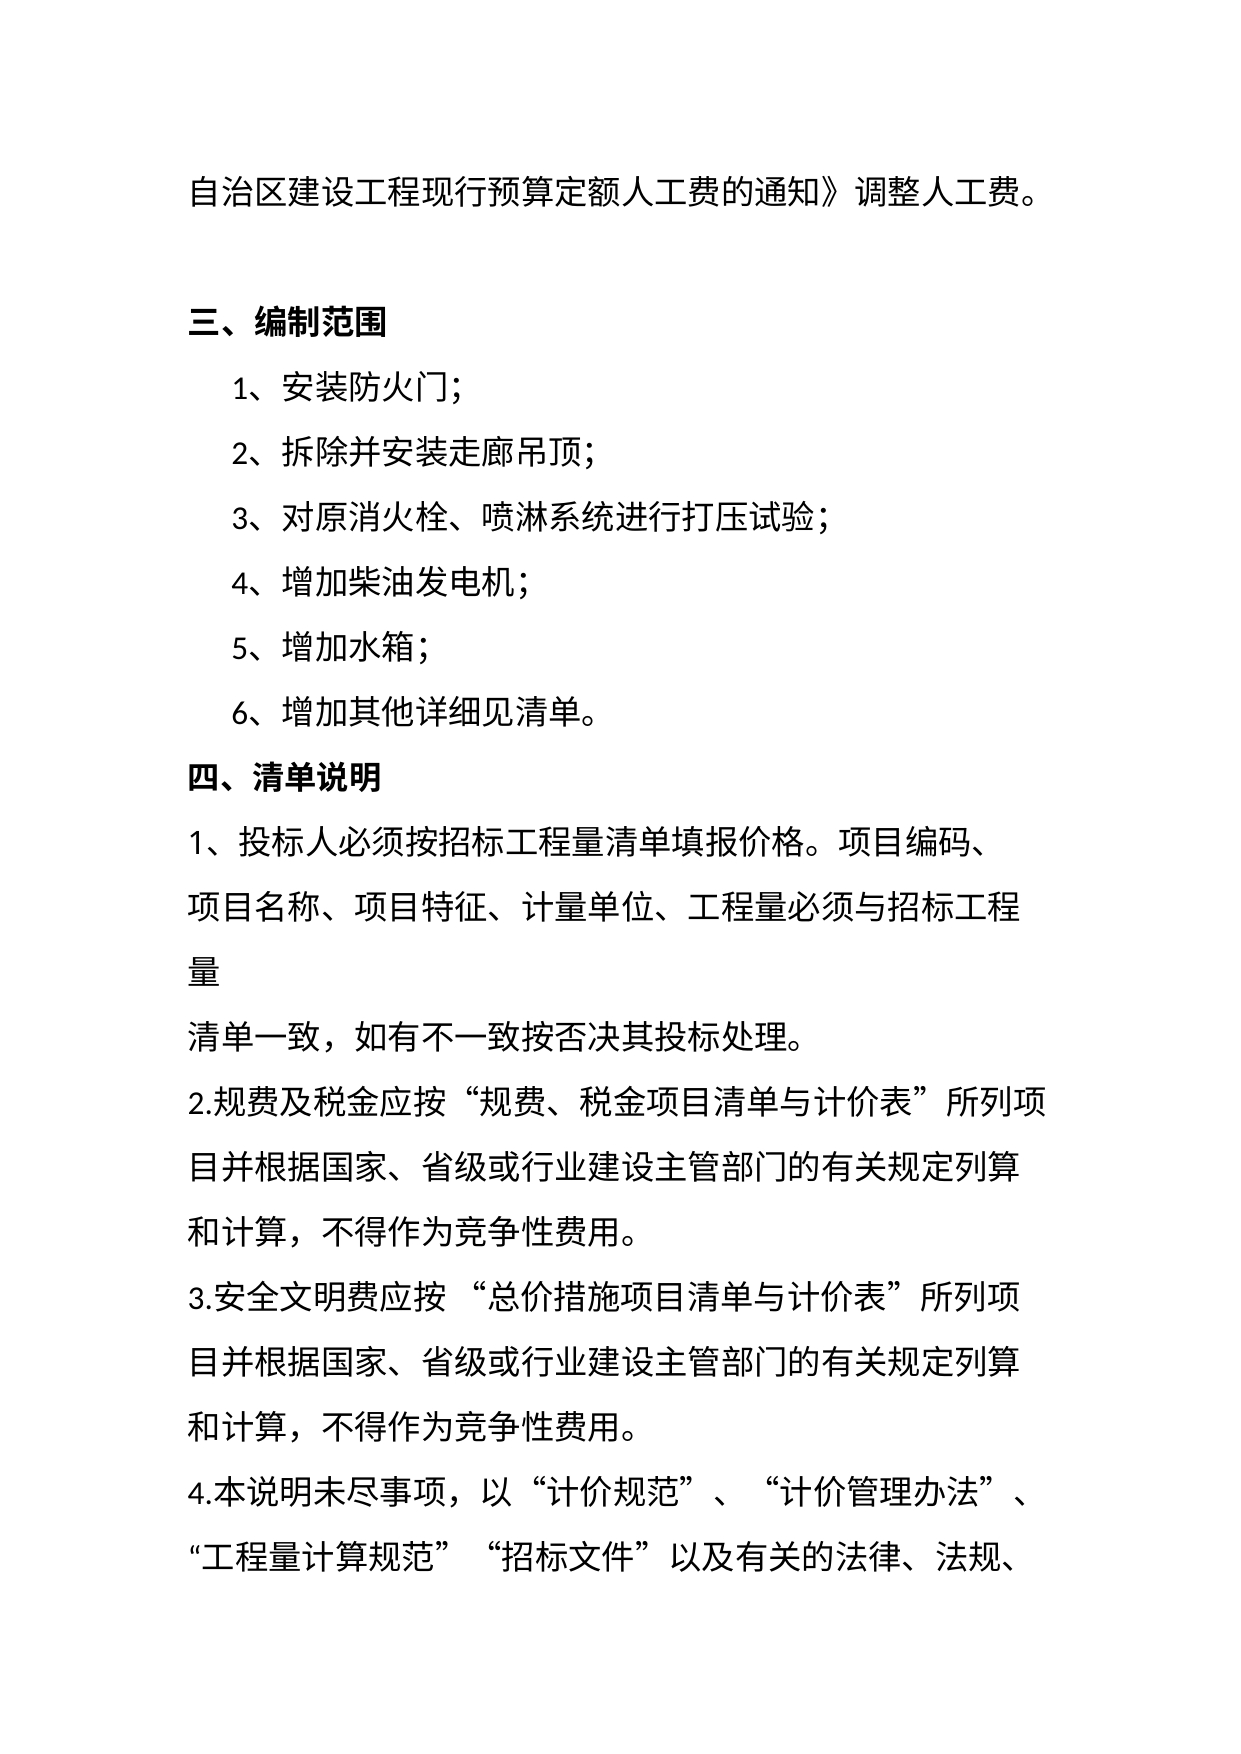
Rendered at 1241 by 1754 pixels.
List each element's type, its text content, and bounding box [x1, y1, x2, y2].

list 项目名称、项目特征、计量单位、工程量必须与招标工程量 [187, 872, 1053, 1002]
text 自治区建设工程现行预算定额人工费的通知》调整人工费。 [187, 157, 1053, 287]
list 增加其他详细见清单。 [231, 677, 1053, 742]
list 1、投标人必须按招标工程量清单填报价格。项目编码、 [187, 807, 1053, 872]
list 三、编制范围 [187, 287, 1053, 352]
list 3.安全文明费应按 “总价措施项目清单与计价表”所列项目并根据国家、省级或行业建设主管部门的有关规定列算和计算，不得作为竞争性费用。 [187, 1262, 1053, 1457]
list 2.规费及税金应按“规费、税金项目清单与计价表”所列项目并根据国家、省级或行业建设主管部门的有关规定列算和计算，不得作为竞争性费用。 [187, 1067, 1053, 1262]
list 安装防火门； [231, 352, 1053, 417]
text 四、清单说明 [187, 742, 1053, 807]
list 增加水箱； [231, 612, 1053, 677]
list 对原消火栓、喷淋系统进行打压试验； [231, 482, 1053, 547]
list 清单一致，如有不一致按否决其投标处理。 [187, 1002, 1053, 1067]
list 拆除并安装走廊吊顶； [231, 417, 1053, 482]
list 增加柴油发电机； [231, 547, 1053, 612]
list “工程量计算规范”“招标文件”以及有关的法律、法规、 [187, 1522, 1053, 1587]
list 4.本说明未尽事项，以“计价规范”、“计价管理办法”、 [187, 1457, 1053, 1522]
